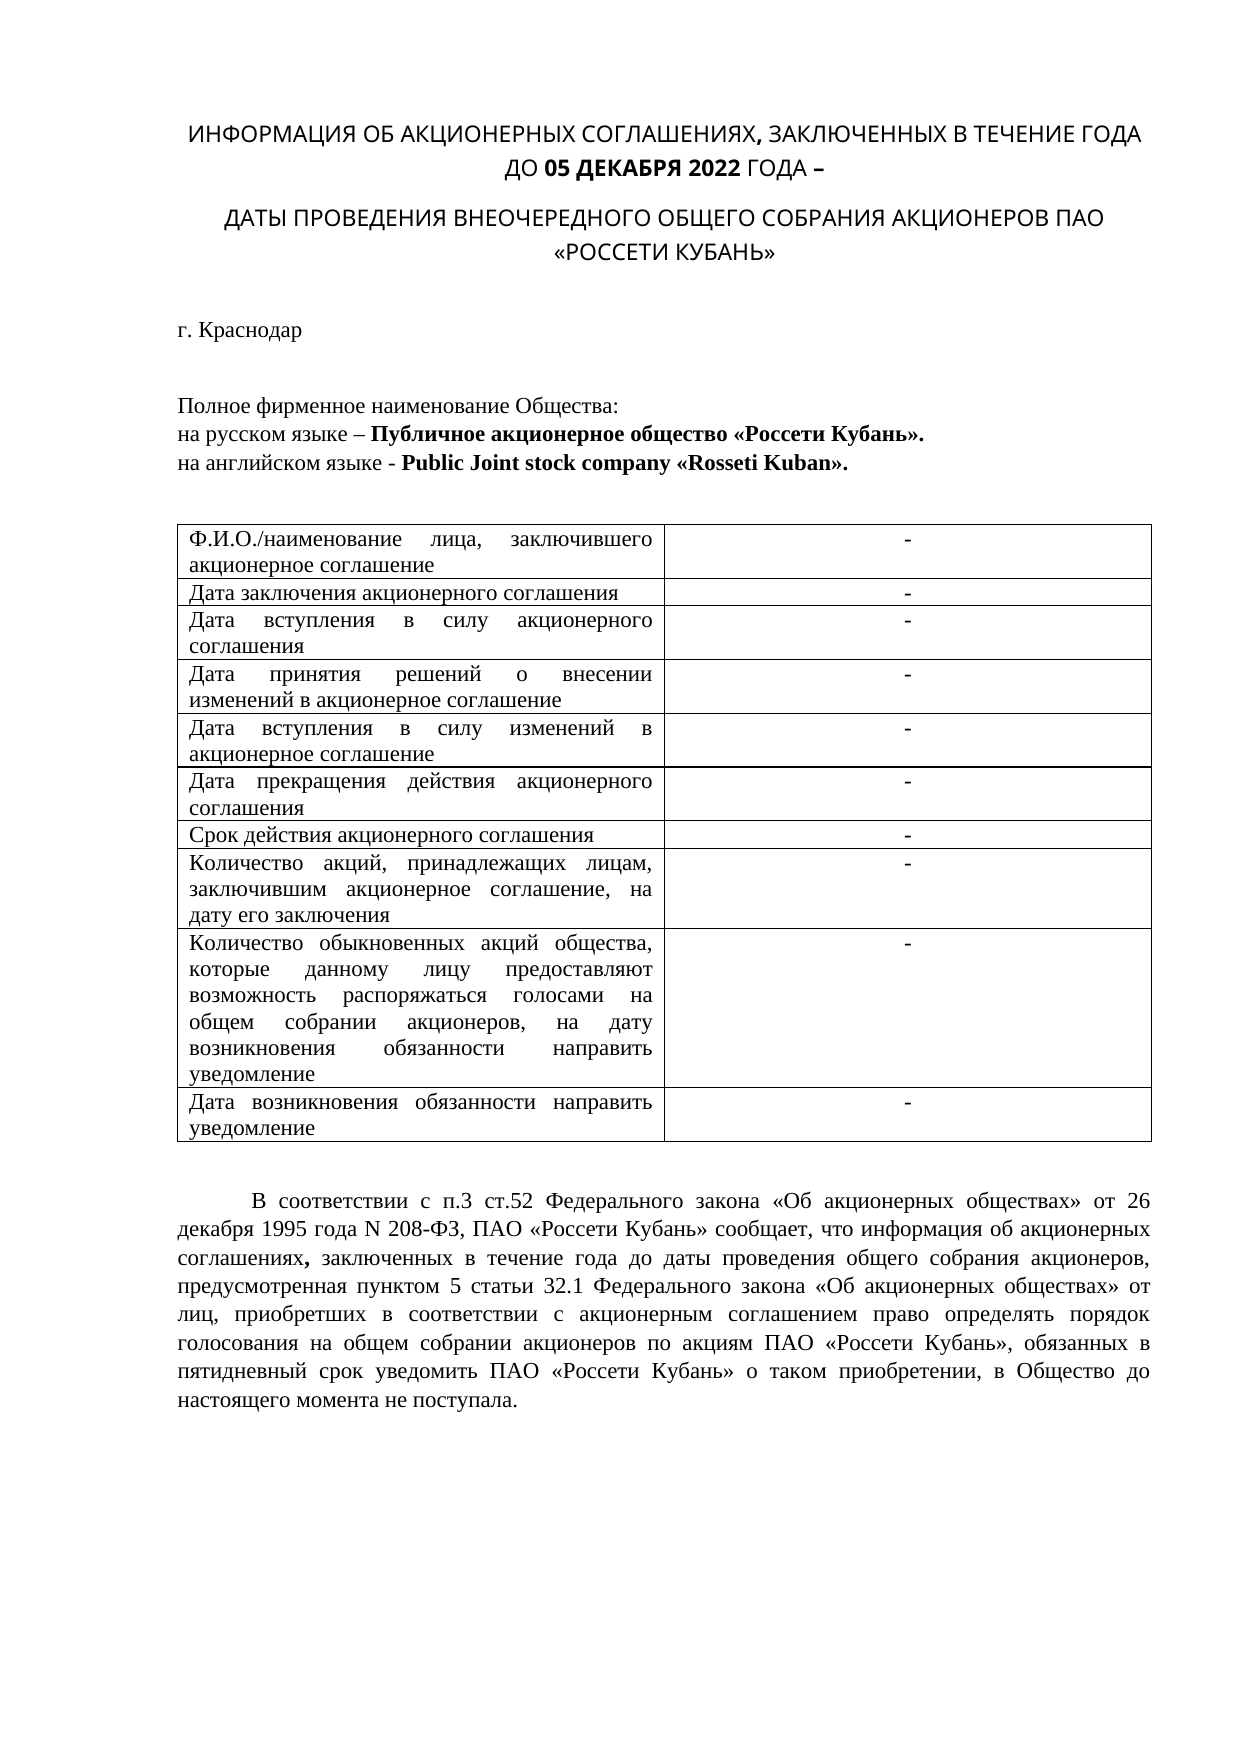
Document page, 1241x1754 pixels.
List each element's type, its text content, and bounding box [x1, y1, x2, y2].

table_cell Дата прекращения действия акционерного соглашения [178, 768, 664, 820]
table_cell - [665, 1088, 1151, 1141]
table_cell - [665, 606, 1151, 659]
table_cell Количество обыкновенных акций общества, которые данному лицу предоставляют возможность распоряжаться голосами на общем собрании акционеров, на дату возникновения обязанности направить уведомление [178, 929, 664, 1087]
table_header - [665, 525, 1151, 578]
table_cell - [665, 660, 1151, 713]
table_cell Срок действия акционерного соглашения [178, 821, 664, 848]
text ДАТЫ ПРОВЕДЕНИЯ ВНЕОЧЕРЕДНОГО ОБЩЕГО СОБРАНИЯ АКЦИОНЕРОВ ПАО «РОССЕТИ КУБАНЬ» [177, 202, 1152, 297]
table_cell - [665, 929, 1151, 1087]
text Полное фирменное наименование Общества: на русском языке – Публичное акционерное общество «Россети Кубань». на английском языке - Public Joint stock company «Rosseti Kuban». [177, 392, 1152, 505]
text г. Краснодар [177, 316, 1152, 373]
table_cell - [665, 768, 1151, 820]
text В соответствии с п.3 ст.52 Федерального закона «Об акционерных обществах» от 26 декабря 1995 года N 208-ФЗ, ПАО «Россети Кубань» сообщает, что информация об акционерных соглашениях, заключенных в течение года до даты проведения общего собрания акционеров, предусмотренная пунктом 5 статьи 32.1 Федерального закона «Об акционерных обществах» от лиц, приобретших в соответствии с акционерным соглашением право определять порядок голосования на общем собрании акционеров по акциям ПАО «Россети Кубань», обязанных в пятидневный срок уведомить ПАО «Россети Кубань» о таком приобретении, в Общество до настоящего момента не поступала. [177, 1187, 1152, 1412]
text ИНФОРМАЦИЯ ОБ АКЦИОНЕРНЫХ СОГЛАШЕНИЯХ, ЗАКЛЮЧЕННЫХ В ТЕЧЕНИЕ ГОДА ДО 05 ДЕКАБРЯ 2022 ГОДА – [177, 118, 1152, 183]
table_cell - [665, 579, 1151, 605]
table_cell Количество акций, принадлежащих лицам, заключившим акционерное соглашение, на дату его заключения [178, 849, 664, 928]
table_cell - [665, 714, 1151, 766]
table_cell Дата вступления в силу изменений в акционерное соглашение [178, 714, 664, 766]
table_cell Дата вступления в силу акционерного соглашения [178, 606, 664, 659]
table_cell - [665, 849, 1151, 928]
table_cell - [665, 821, 1151, 848]
table_cell Дата принятия решений о внесении изменений в акционерное соглашение [178, 660, 664, 713]
table_header Ф.И.О./наименование лица, заключившего акционерное соглашение [178, 525, 664, 578]
table_cell Дата заключения акционерного соглашения [178, 579, 664, 605]
table_cell Дата возникновения обязанности направить уведомление [178, 1088, 664, 1141]
